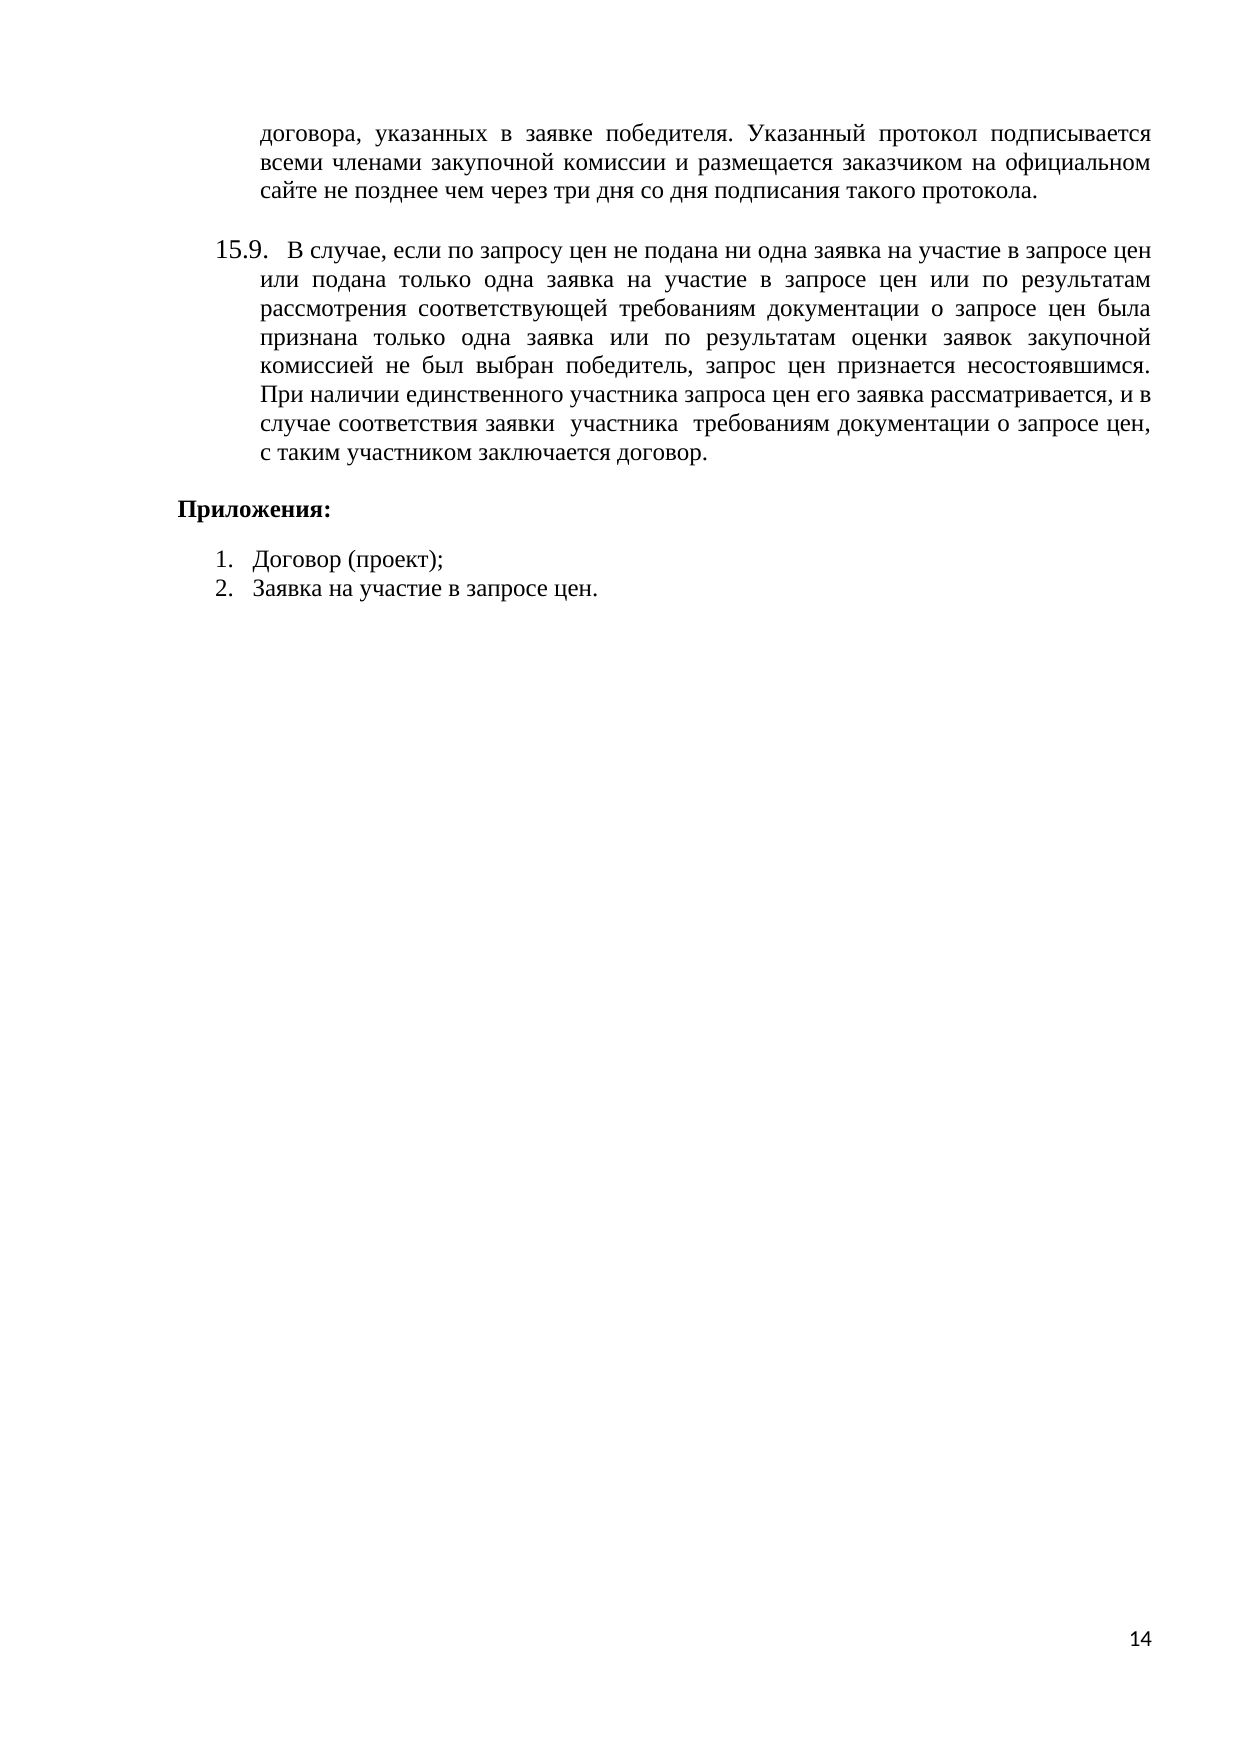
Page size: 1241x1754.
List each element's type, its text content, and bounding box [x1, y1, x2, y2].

list В случае, если по запросу цен не подана ни одна заявка на участие в запросе цен или подана только одна заявка на участие в запросе цен или по результатам рассмотрения соответствующей требованиям документации о запросе цен была признана только одна заявка или по результатам оценки заявок закупочной комиссией не был выбран победитель, запрос цен признается несостоявшимся. При наличии единственного участника запроса цен его заявка рассматривается, и в случае соответствия заявки участника требованиям документации о запросе цен, с таким участником заключается договор. [215, 233, 1152, 466]
list Договор (проект); [215, 544, 1152, 573]
text Приложения: [177, 494, 1152, 523]
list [215, 118, 1152, 204]
list Заявка на участие в запросе цен. [215, 573, 1152, 601]
